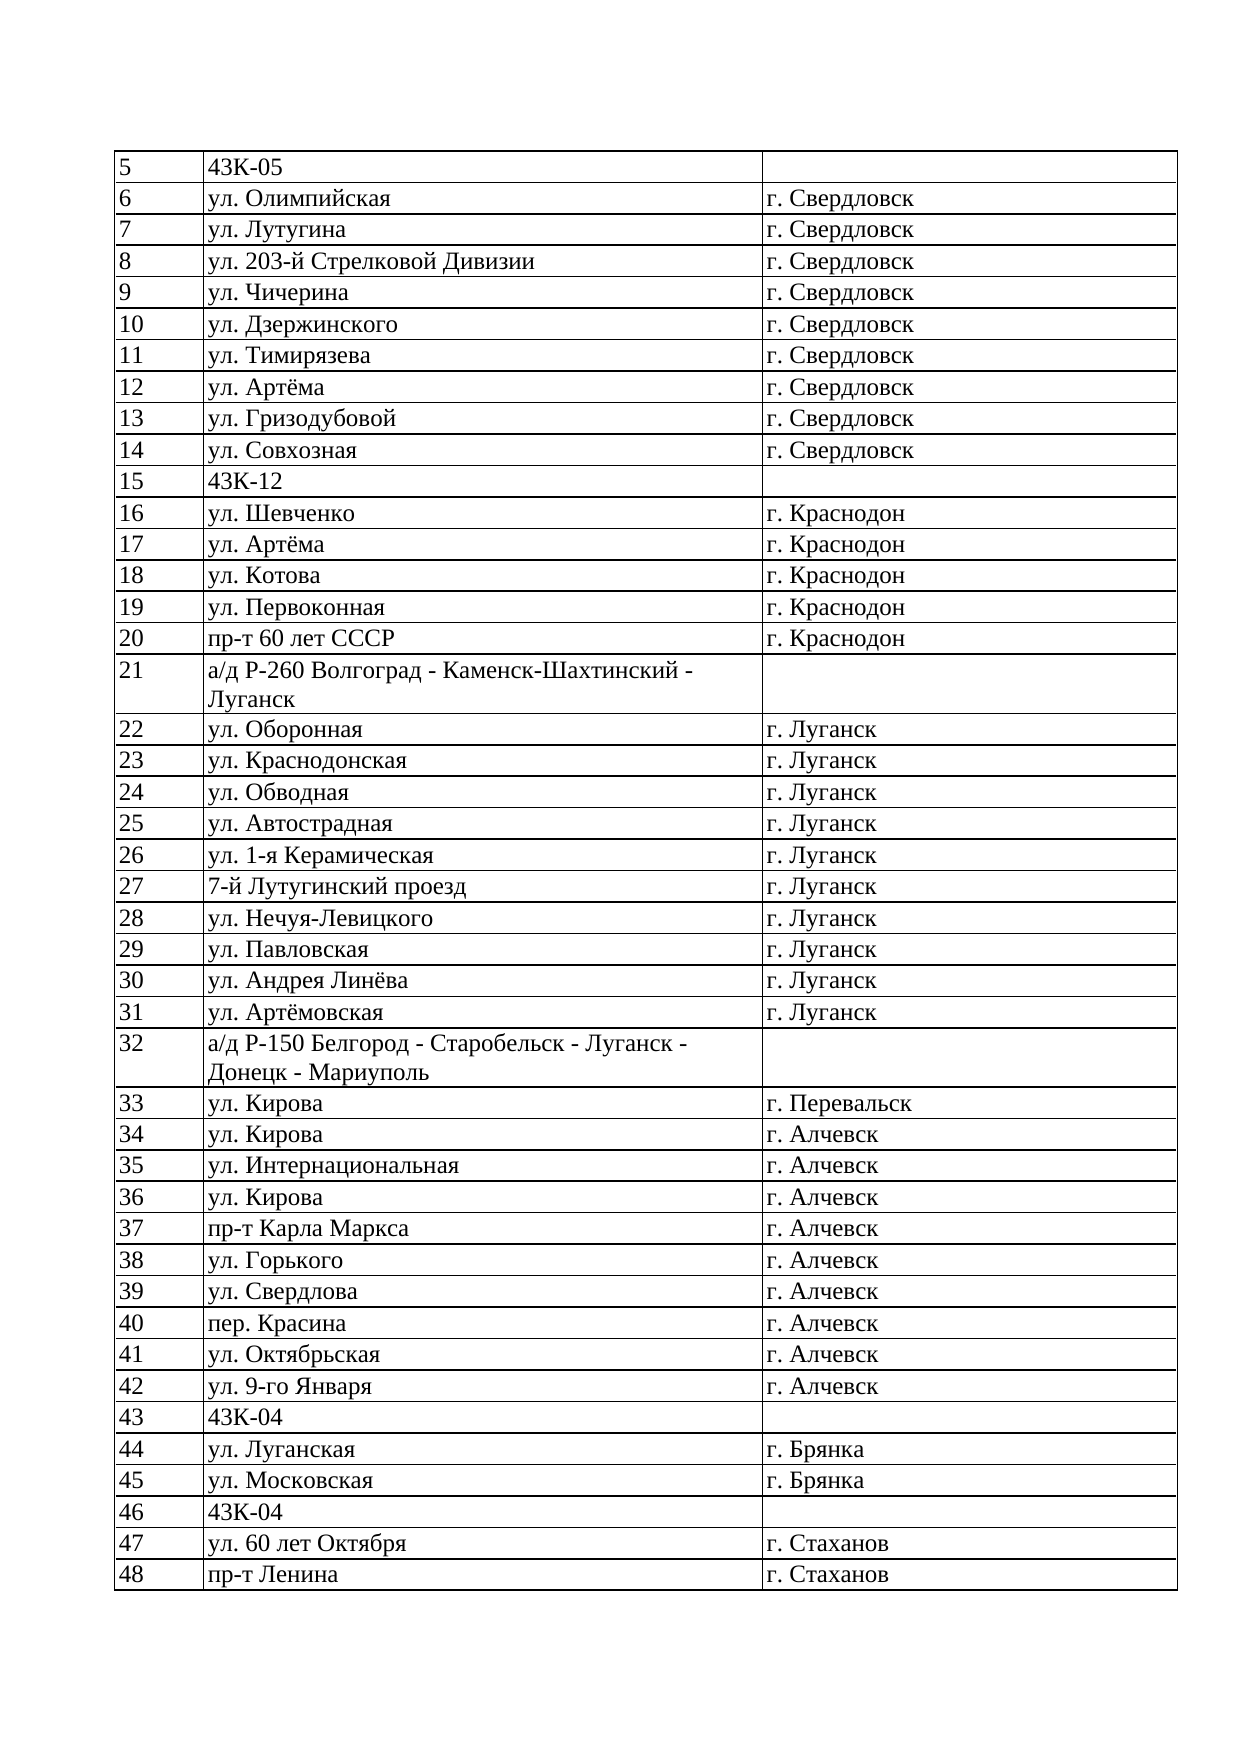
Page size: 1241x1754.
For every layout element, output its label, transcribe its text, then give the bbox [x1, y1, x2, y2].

table_cell ул. Кирова [204, 1088, 762, 1117]
table_cell 43 [115, 1402, 203, 1432]
table_cell ул. Обводная [204, 777, 762, 807]
table_cell 27 [115, 871, 203, 901]
table_cell г. Алчевск [763, 1212, 1177, 1243]
table_cell г. Алчевск [763, 1275, 1177, 1306]
table_cell 29 [115, 934, 203, 964]
table_cell г. Луганск [763, 964, 1177, 996]
table_cell 43К-04 [204, 1497, 762, 1526]
table_cell ул. Краснодонская [204, 746, 762, 775]
table_cell ул. Нечуя-Левицкого [204, 903, 762, 933]
table_cell г. Краснодон [763, 559, 1177, 590]
table_cell ул. Андрея Линёва [204, 966, 762, 996]
table_cell 33 [115, 1087, 203, 1117]
table_cell г. Краснодон [763, 590, 1177, 622]
table_cell г. Алчевск [763, 1180, 1177, 1212]
table_cell г. Свердловск [763, 402, 1177, 433]
table_cell 41 [115, 1339, 203, 1369]
table_cell 10 [115, 308, 203, 339]
table_cell [763, 465, 1177, 496]
table_cell [763, 152, 1177, 181]
table_cell г. Луганск [763, 870, 1177, 901]
table_cell г. Стаханов [763, 1558, 1177, 1589]
table_cell 30 [115, 965, 203, 996]
table_cell г. Алчевск [763, 1149, 1177, 1180]
table_cell 20 [115, 623, 203, 653]
table_cell 21 [115, 654, 203, 712]
table_cell 18 [115, 560, 203, 590]
table_cell 42 [115, 1370, 203, 1401]
table_cell 12 [115, 371, 203, 402]
table_cell г. Алчевск [763, 1243, 1177, 1275]
table_cell 34 [115, 1119, 203, 1149]
table_cell 45 [115, 1465, 203, 1495]
table_cell г. Алчевск [763, 1369, 1177, 1401]
table_cell 24 [115, 776, 203, 807]
table_cell ул. Артёма [204, 372, 762, 402]
table_cell г. Луганск [763, 996, 1177, 1027]
table_cell ул. Первоконная [204, 592, 762, 622]
table_cell 7 [115, 214, 203, 244]
table_cell ул. Шевченко [204, 498, 762, 527]
table_cell 43К-12 [204, 466, 762, 496]
table_cell г. Луганск [763, 807, 1177, 838]
table_cell 22 [115, 714, 203, 744]
table_cell г. Свердловск [763, 181, 1177, 213]
table_cell г. Свердловск [763, 276, 1177, 307]
table_cell 31 [115, 997, 203, 1027]
table_cell 44 [115, 1433, 203, 1463]
table_cell 19 [115, 591, 203, 622]
table_cell г. Алчевск [763, 1118, 1177, 1149]
table_cell 35 [115, 1150, 203, 1180]
table_cell 40 [115, 1307, 203, 1338]
table_cell г. Свердловск [763, 213, 1177, 244]
table_cell 43К-04 [204, 1402, 762, 1432]
table_cell ул. Луганская [204, 1434, 762, 1463]
table_cell г. Перевальск [763, 1086, 1177, 1117]
table_cell 5 [115, 152, 203, 181]
table_cell г. Луганск [763, 838, 1177, 870]
table_cell а/д Р-150 Белгород - Старобельск - Луганск - Донецк - Мариуполь [204, 1029, 762, 1086]
table_cell 16 [115, 497, 203, 527]
table_cell г. Луганск [763, 713, 1177, 744]
table_cell [763, 1027, 1177, 1086]
table_cell ул. 9-го Января [204, 1371, 762, 1401]
table_cell г. Стаханов [763, 1526, 1177, 1558]
table_cell ул. Тимирязева [204, 340, 762, 370]
table_cell [763, 1495, 1177, 1526]
table_cell г. Луганск [763, 901, 1177, 933]
table_cell г. Брянка [763, 1464, 1177, 1495]
table_cell 9 [115, 277, 203, 307]
table_cell 11 [115, 340, 203, 370]
table_cell 14 [115, 434, 203, 464]
table_cell ул. Совхозная [204, 435, 762, 464]
table_cell ул. Артёма [204, 529, 762, 559]
table_cell г. Краснодон [763, 496, 1177, 527]
table_cell г. Краснодон [763, 528, 1177, 559]
table_cell г. Свердловск [763, 244, 1177, 276]
table_cell ул. Кирова [204, 1182, 762, 1212]
table_cell 38 [115, 1244, 203, 1275]
table_cell ул. Автострадная [204, 808, 762, 838]
table_cell ул. Свердлова [204, 1276, 762, 1306]
table_cell ул. 60 лет Октября [204, 1528, 762, 1558]
table_cell г. Луганск [763, 933, 1177, 964]
table_cell 37 [115, 1213, 203, 1243]
table_cell 15 [115, 466, 203, 496]
table_cell ул. Артёмовская [204, 997, 762, 1027]
table_cell 48 [115, 1559, 203, 1589]
table_cell ул. Павловская [204, 934, 762, 964]
table_cell 28 [115, 902, 203, 933]
table_cell г. Свердловск [763, 370, 1177, 402]
table_cell 46 [115, 1496, 203, 1526]
table_cell 39 [115, 1276, 203, 1306]
table_cell пр-т Карла Маркса [204, 1213, 762, 1243]
table_cell ул. Кирова [204, 1119, 762, 1149]
table_cell г. Брянка [763, 1432, 1177, 1463]
table_cell г. Луганск [763, 775, 1177, 807]
table_cell ул. Олимпийская [204, 183, 762, 213]
table_cell [763, 1401, 1177, 1432]
table_cell 43К-05 [204, 152, 762, 181]
table_cell ул. Октябрьская [204, 1339, 762, 1369]
table_cell ул. Дзержинского [204, 309, 762, 339]
table_cell ул. Лутугина [204, 215, 762, 244]
table_cell ул. 203-й Стрелковой Дивизии [204, 246, 762, 276]
table_cell 32 [115, 1028, 203, 1086]
table_cell 47 [115, 1528, 203, 1558]
table_cell 26 [115, 839, 203, 870]
table_cell 6 [115, 183, 203, 213]
table_cell г. Луганск [763, 744, 1177, 775]
table_cell ул. 1-я Керамическая [204, 840, 762, 870]
table_cell г. Краснодон [763, 622, 1177, 653]
table_cell пер. Красина [204, 1308, 762, 1338]
table_cell 36 [115, 1181, 203, 1212]
table_cell 17 [115, 529, 203, 559]
table_cell 8 [115, 245, 203, 276]
table_cell 13 [115, 403, 203, 433]
table_cell пр-т 60 лет СССР [204, 623, 762, 653]
table_cell ул. Котова [204, 561, 762, 590]
table_cell ул. Гризодубовой [204, 403, 762, 433]
table_cell ул. Московская [204, 1465, 762, 1495]
table_cell ул. Чичерина [204, 277, 762, 307]
table_cell 25 [115, 808, 203, 838]
table_cell г. Свердловск [763, 433, 1177, 464]
table_cell 7-й Лутугинский проезд [204, 871, 762, 901]
table_cell г. Свердловск [763, 307, 1177, 339]
table_cell г. Свердловск [763, 339, 1177, 370]
table_cell ул. Интернациональная [204, 1151, 762, 1180]
table_cell 23 [115, 745, 203, 775]
table_cell [763, 653, 1177, 712]
table_cell г. Алчевск [763, 1306, 1177, 1338]
table_cell а/д Р-260 Волгоград - Каменск-Шахтинский - Луганск [204, 655, 762, 712]
table_cell ул. Горького [204, 1245, 762, 1275]
table_cell г. Алчевск [763, 1338, 1177, 1369]
table_cell ул. Оборонная [204, 714, 762, 744]
table_cell пр-т Ленина [204, 1560, 762, 1589]
